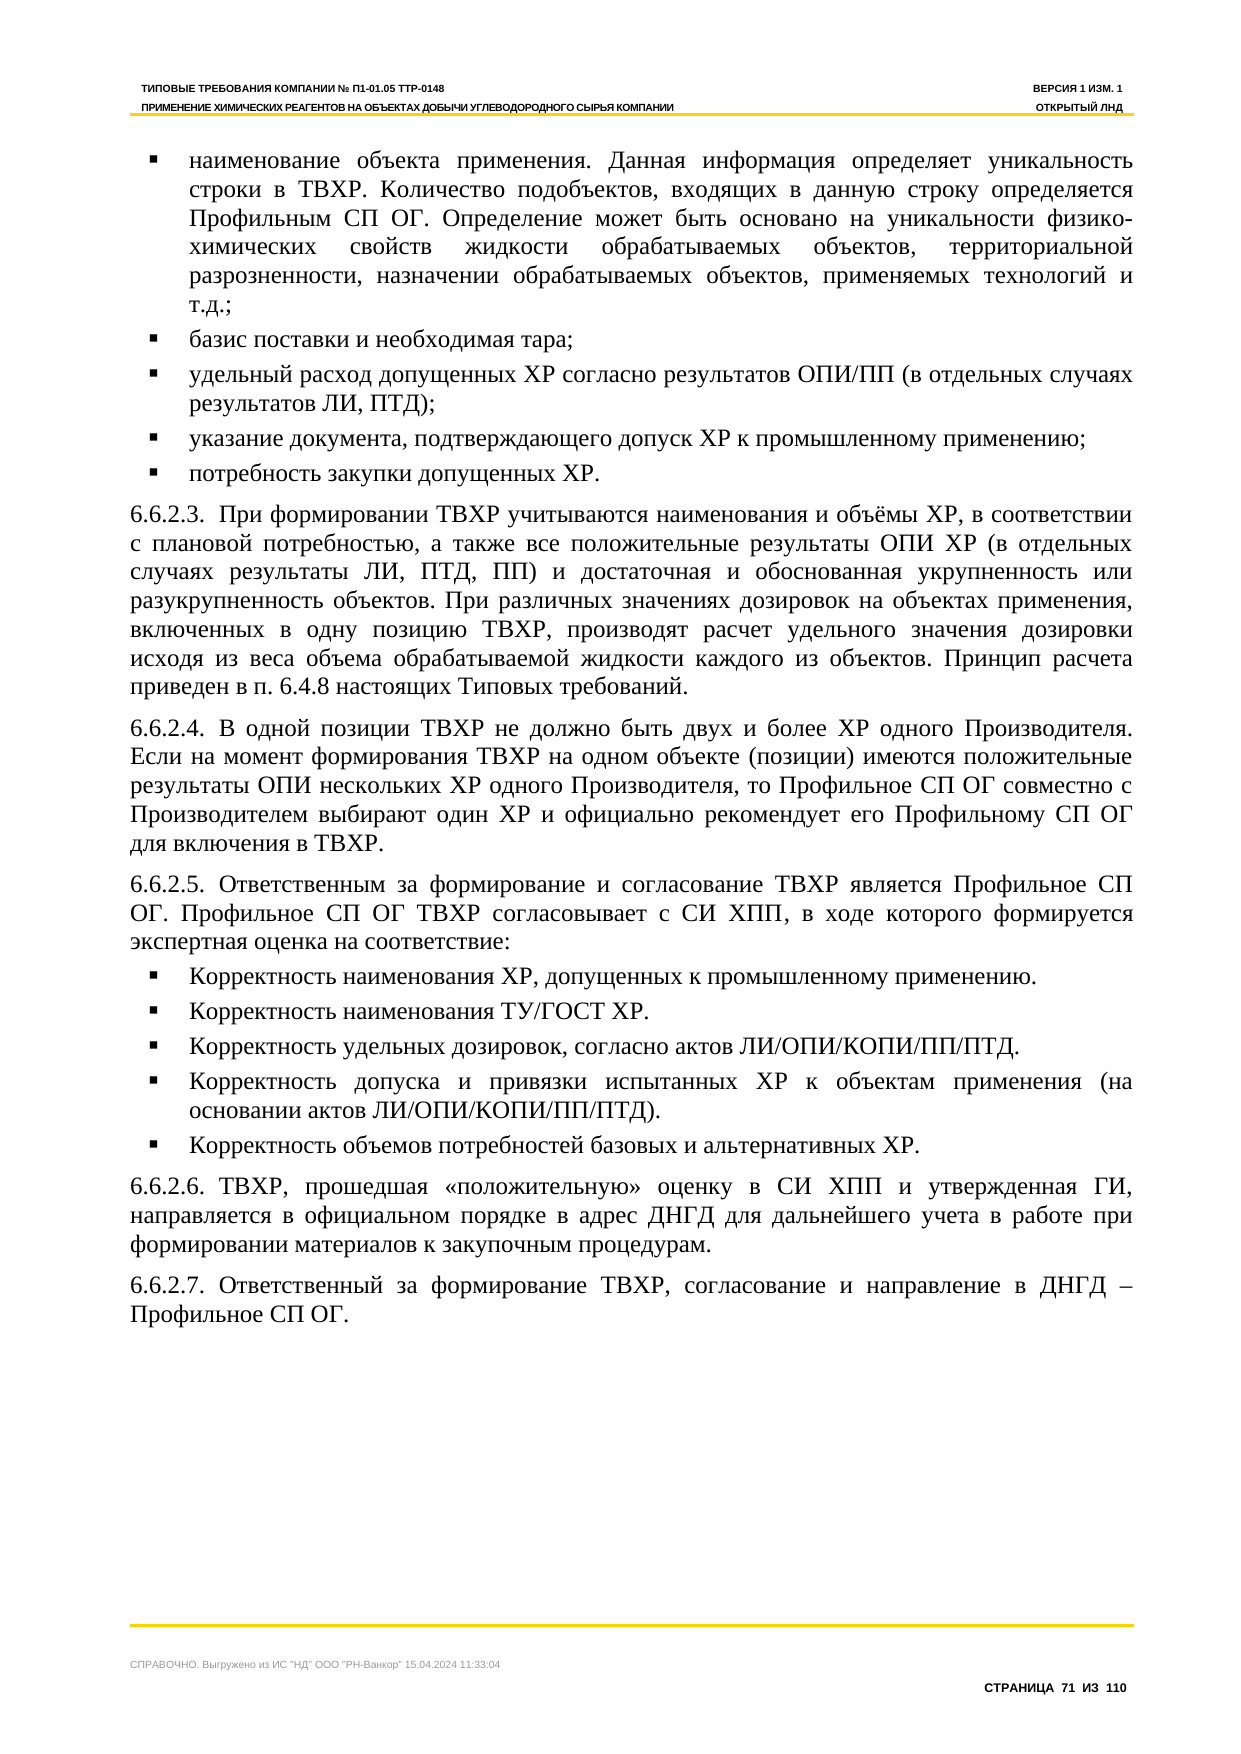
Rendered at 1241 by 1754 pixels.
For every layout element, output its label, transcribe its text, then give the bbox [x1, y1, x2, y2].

list указание документа, подтверждающего допуск ХР к промышленному применению; [148, 423, 1134, 451]
list Корректность допуска и привязки испытанных ХР к объектам применения (на основании актов ЛИ/ОПИ/КОПИ/ПП/ПТД). [148, 1066, 1134, 1124]
list Корректность удельных дозировок, согласно актов ЛИ/ОПИ/КОПИ/ПП/ПТД. [148, 1031, 1134, 1060]
list При формировании ТВХР учитываются наименования и объёмы ХР, в соответствии с плановой потребностью, а также все положительные результаты ОПИ ХР (в отдельных случаях результаты ЛИ, ПТД, ПП) и достаточная и обоснованная укрупненность или разукрупненность объектов. При различных значениях дозировок на объектах применения, включенных в одну позицию ТВХР, производят расчет удельного значения дозировки исходя из веса объема обрабатываемой жидкости каждого из объектов. Принцип расчета приведен в п. 6.4.8 настоящих Типовых требований. [130, 499, 1134, 700]
list Ответственный за формирование ТВХР, согласование и направление в ДНГД – Профильное СП ОГ. [130, 1270, 1134, 1328]
list Корректность наименования ТУ/ГОСТ ХР. [148, 996, 1134, 1025]
list базис поставки и необходимая тара; [148, 324, 1134, 353]
list удельный расход допущенных ХР согласно результатов ОПИ/ПП (в отдельных случаях результатов ЛИ, ПТД); [148, 359, 1134, 416]
list Корректность объемов потребностей базовых и альтернативных ХР. [148, 1130, 1134, 1159]
list Ответственным за формирование и согласование ТВХР является Профильное СП ОГ. Профильное СП ОГ ТВХР согласовывает с СИ ХПП, в ходе которого формируется экспертная оценка на соответствие: [130, 869, 1134, 955]
list В одной позиции ТВХР не должно быть двух и более ХР одного Производителя. Если на момент формирования ТВХР на одном объекте (позиции) имеются положительные результаты ОПИ нескольких ХР одного Производителя, то Профильное СП ОГ совместно с Производителем выбирают один ХР и официально рекомендует его Профильному СП ОГ для включения в ТВХР. [130, 713, 1134, 856]
list Корректность наименования ХР, допущенных к промышленному применению. [148, 961, 1134, 990]
list наименование объекта применения. Данная информация определяет уникальность строки в ТВХР. Количество подобъектов, входящих в данную строку определяется Профильным СП ОГ. Определение может быть основано на уникальности физико-химических свойств жидкости обрабатываемых объектов, территориальной разрозненности, назначении обрабатываемых объектов, применяемых технологий и т.д.; [148, 145, 1134, 318]
list ТВХР, прошедшая «положительную» оценку в СИ ХПП и утвержденная ГИ, направляется в официальном порядке в адрес ДНГД для дальнейшего учета в работе при формировании материалов к закупочным процедурам. [130, 1171, 1134, 1258]
list потребность закупки допущенных ХР. [148, 458, 1134, 486]
